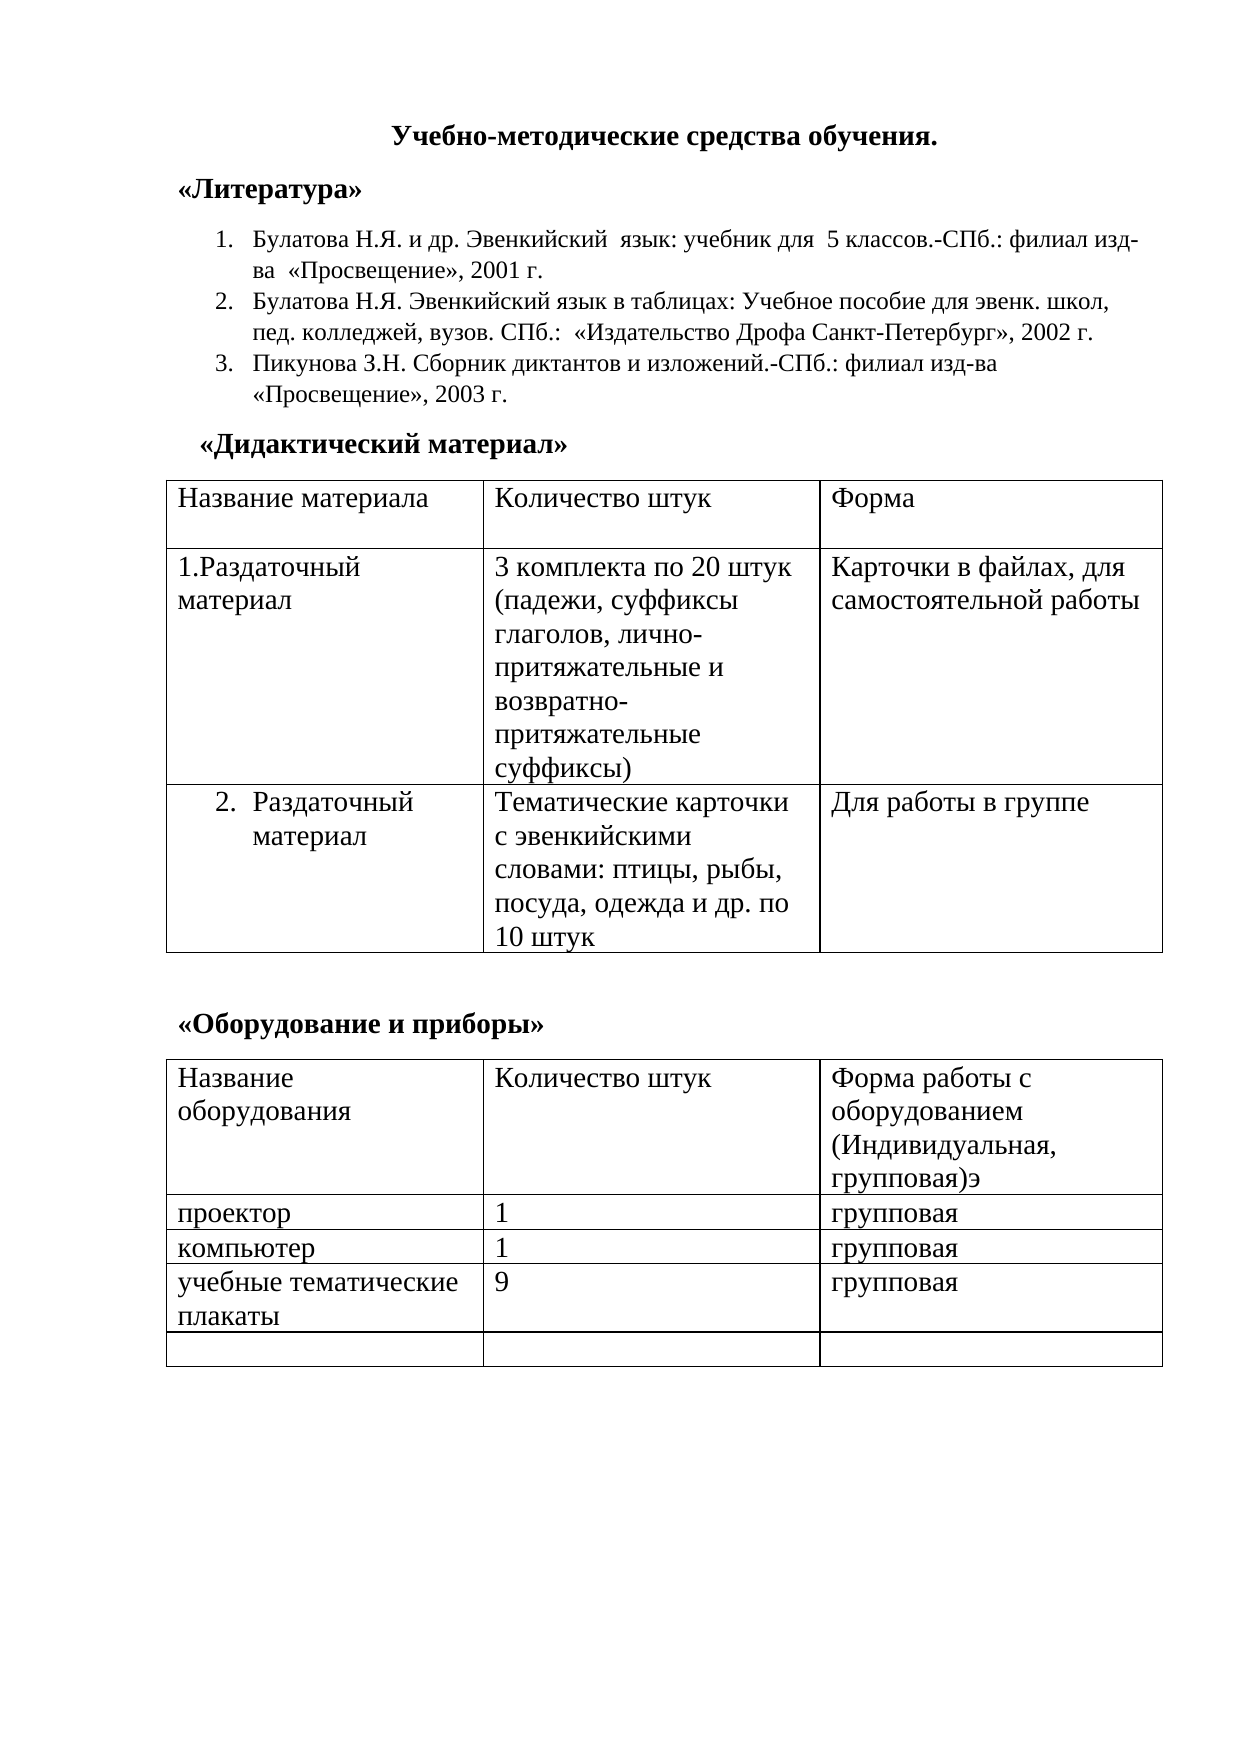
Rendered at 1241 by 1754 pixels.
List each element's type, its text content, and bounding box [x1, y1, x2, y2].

table_header Название материала [167, 481, 483, 548]
table_cell проектор [167, 1195, 483, 1229]
table_header Название оборудования [167, 1060, 483, 1194]
table_cell 1 [484, 1195, 819, 1229]
text «Литература» [177, 171, 1152, 204]
table_cell Карточки в файлах, для самостоятельной работы [821, 549, 1162, 783]
table_header Количество штук [484, 481, 819, 548]
table_cell 1 [484, 1230, 819, 1263]
table_header Форма работы с оборудованием (Индивидуальная, групповая)э [821, 1060, 1162, 1194]
list Булатова Н.Я. и др. Эвенкийский язык: учебник для 5 классов.-СПб.: филиал изд-ва «Просвещение», 2001 г. [215, 224, 1152, 283]
table_cell учебные тематические плакаты [167, 1264, 483, 1331]
table_cell 9 [484, 1264, 819, 1331]
table_cell [484, 1333, 819, 1366]
text Учебно-методические средства обучения. [177, 118, 1152, 152]
table_header Форма [821, 481, 1162, 548]
table_cell групповая [821, 1195, 1162, 1229]
table_cell 1.Раздаточный материал [167, 549, 483, 783]
table_cell групповая [821, 1230, 1162, 1263]
text «Оборудование и приборы» [177, 1006, 1152, 1039]
table_cell [167, 1333, 483, 1366]
table_cell Для работы в группе [821, 785, 1162, 952]
list Булатова Н.Я. Эвенкийский язык в таблицах: Учебное пособие для эвенк. школ, пед. колледжей, вузов. СПб.: «Издательство Дрофа Санкт-Петербург», 2002 г. [215, 286, 1152, 346]
table_cell компьютер [167, 1230, 483, 1263]
table_header Количество штук [484, 1060, 819, 1194]
list Пикунова З.Н. Сборник диктантов и изложений.-СПб.: филиал изд-ва «Просвещение», 2003 г. [215, 348, 1152, 408]
table_cell 3 комплекта по 20 штук (падежи, суффиксы глаголов, лично-притяжательные и возвратно-притяжательные суффиксы) [484, 549, 819, 783]
text «Дидактический материал» [177, 427, 1152, 460]
table_cell [821, 1333, 1162, 1366]
table_cell групповая [821, 1264, 1162, 1331]
table_cell Тематические карточки с эвенкийскими словами: птицы, рыбы, посуда, одежда и др. по 10 штук [484, 785, 819, 952]
table_cell Раздаточный материал [167, 785, 483, 952]
